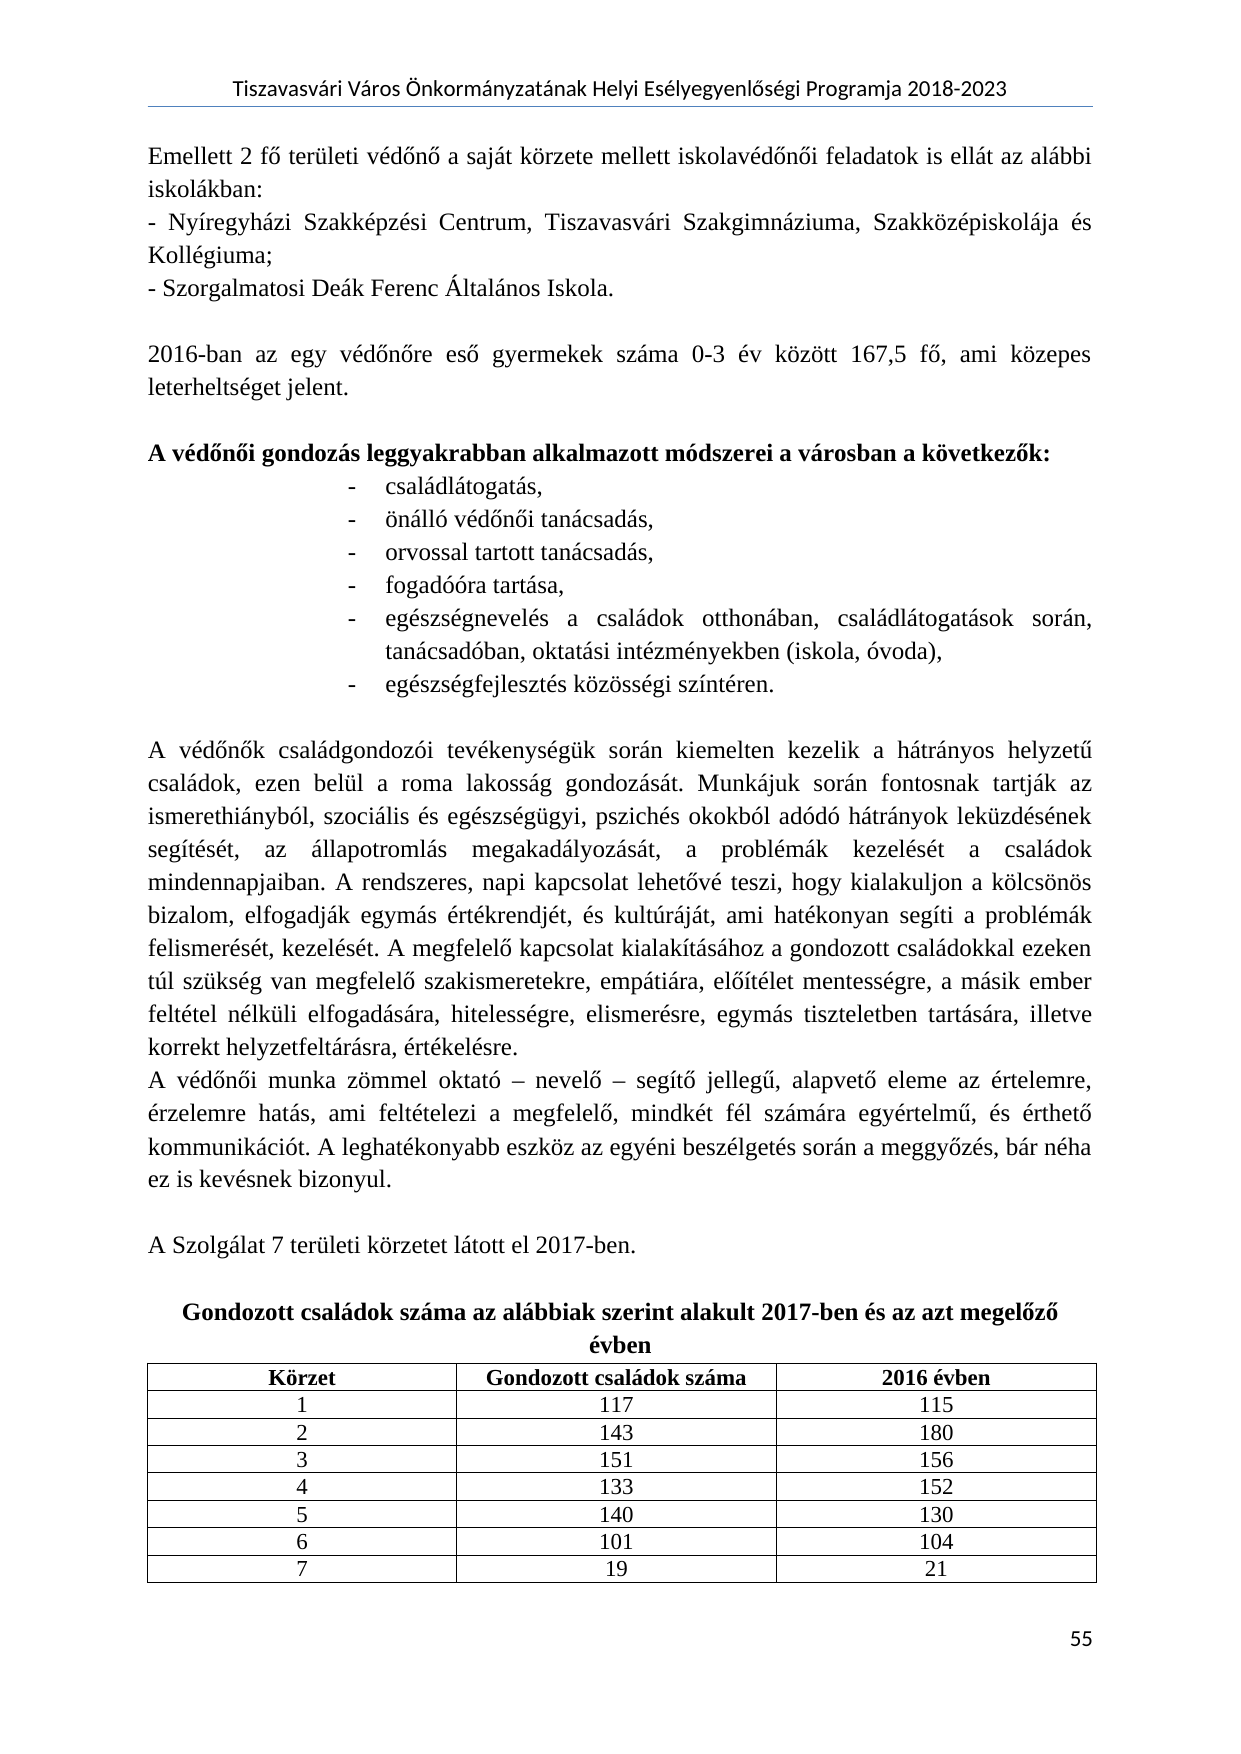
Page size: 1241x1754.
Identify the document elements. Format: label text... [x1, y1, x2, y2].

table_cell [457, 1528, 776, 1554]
table_cell 2 [148, 1419, 456, 1445]
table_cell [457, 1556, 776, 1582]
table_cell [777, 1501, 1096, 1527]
text A védőnői gondozás leggyakrabban alkalmazott módszerei a városban a következők: [148, 438, 1093, 467]
table_cell 143 [457, 1419, 776, 1445]
table_cell 115 [777, 1391, 1096, 1417]
table_cell 133 [457, 1473, 776, 1500]
table_cell 1 [148, 1391, 456, 1417]
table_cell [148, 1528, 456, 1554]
list családlátogatás, [348, 471, 1093, 500]
table_cell 180 [777, 1419, 1096, 1445]
text Emellett 2 fő területi védőnő a saját körzete mellett iskolavédőnői feladatok is ellát az alábbi iskolákban: [148, 141, 1093, 203]
text - Szorgalmatosi Deák Ferenc Általános Iskola. [148, 273, 1093, 302]
table_cell 4 [148, 1473, 456, 1500]
table_cell 3 [148, 1446, 456, 1472]
list önálló védőnői tanácsadás, [348, 504, 1093, 533]
text - Nyíregyházi Szakképzési Centrum, Tiszavasvári Szakgimnáziuma, Szakközépiskolája és Kollégiuma; [148, 207, 1093, 269]
list egészségnevelés a családok otthonában, családlátogatások során, tanácsadóban, oktatási intézményekben (iskola, óvoda), [348, 603, 1093, 665]
list egészségfejlesztés közösségi színtéren. [348, 669, 1093, 698]
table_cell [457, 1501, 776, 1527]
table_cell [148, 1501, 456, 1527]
text A védőnők családgondozói tevékenységük során kiemelten kezelik a hátrányos helyzetű családok, ezen belül a roma lakosság gondozását. Munkájuk során fontosnak tartják az ismerethiányból, szociális és egészségügyi, pszichés okokból adódó hátrányok leküzdésének segítését, az állapotromlás megakadályozását, a problémák kezelését a családok mindennapjaiban. A rendszeres, napi kapcsolat lehetővé teszi, hogy kialakuljon a kölcsönös bizalom, elfogadják egymás értékrendjét, és kultúráját, ami hatékonyan segíti a problémák felismerését, kezelését. A megfelelő kapcsolat kialakításához a gondozott családokkal ezeken túl szükség van megfelelő szakismeretekre, empátiára, előítélet mentességre, a másik ember feltétel nélküli elfogadására, hitelességre, elismerésre, egymás tiszteletben tartására, illetve korrekt helyzetfeltárásra, értékelésre. [148, 735, 1093, 1061]
list fogadóóra tartása, [348, 570, 1093, 599]
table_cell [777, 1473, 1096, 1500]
list orvossal tartott tanácsadás, [348, 537, 1093, 566]
table_cell 156 [777, 1446, 1096, 1472]
text Gondozott családok száma az alábbiak szerint alakult 2017-ben és az azt megelőző évben [148, 1297, 1093, 1358]
table_cell 117 [457, 1391, 776, 1417]
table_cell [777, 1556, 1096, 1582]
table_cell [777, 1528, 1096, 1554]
text A Szolgálat 7 területi körzetet látott el 2017-ben. [148, 1231, 1093, 1259]
table_header 2016 évben [777, 1364, 1096, 1390]
table_cell 151 [457, 1446, 776, 1472]
text A védőnői munka zömmel oktató – nevelő – segítő jellegű, alapvető eleme az értelemre, érzelemre hatás, ami feltételezi a megfelelő, mindkét fél számára egyértelmű, és érthető kommunikációt. A leghatékonyabb eszköz az egyéni beszélgetés során a meggyőzés, bár néha ez is kevésnek bizonyul. [148, 1066, 1093, 1193]
table_header Körzet [148, 1364, 456, 1390]
table_header Gondozott családok száma [457, 1364, 776, 1390]
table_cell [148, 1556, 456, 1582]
text 2016-ban az egy védőnőre eső gyermekek száma 0-3 év között 167,5 fő, ami közepes leterheltséget jelent. [148, 339, 1093, 401]
